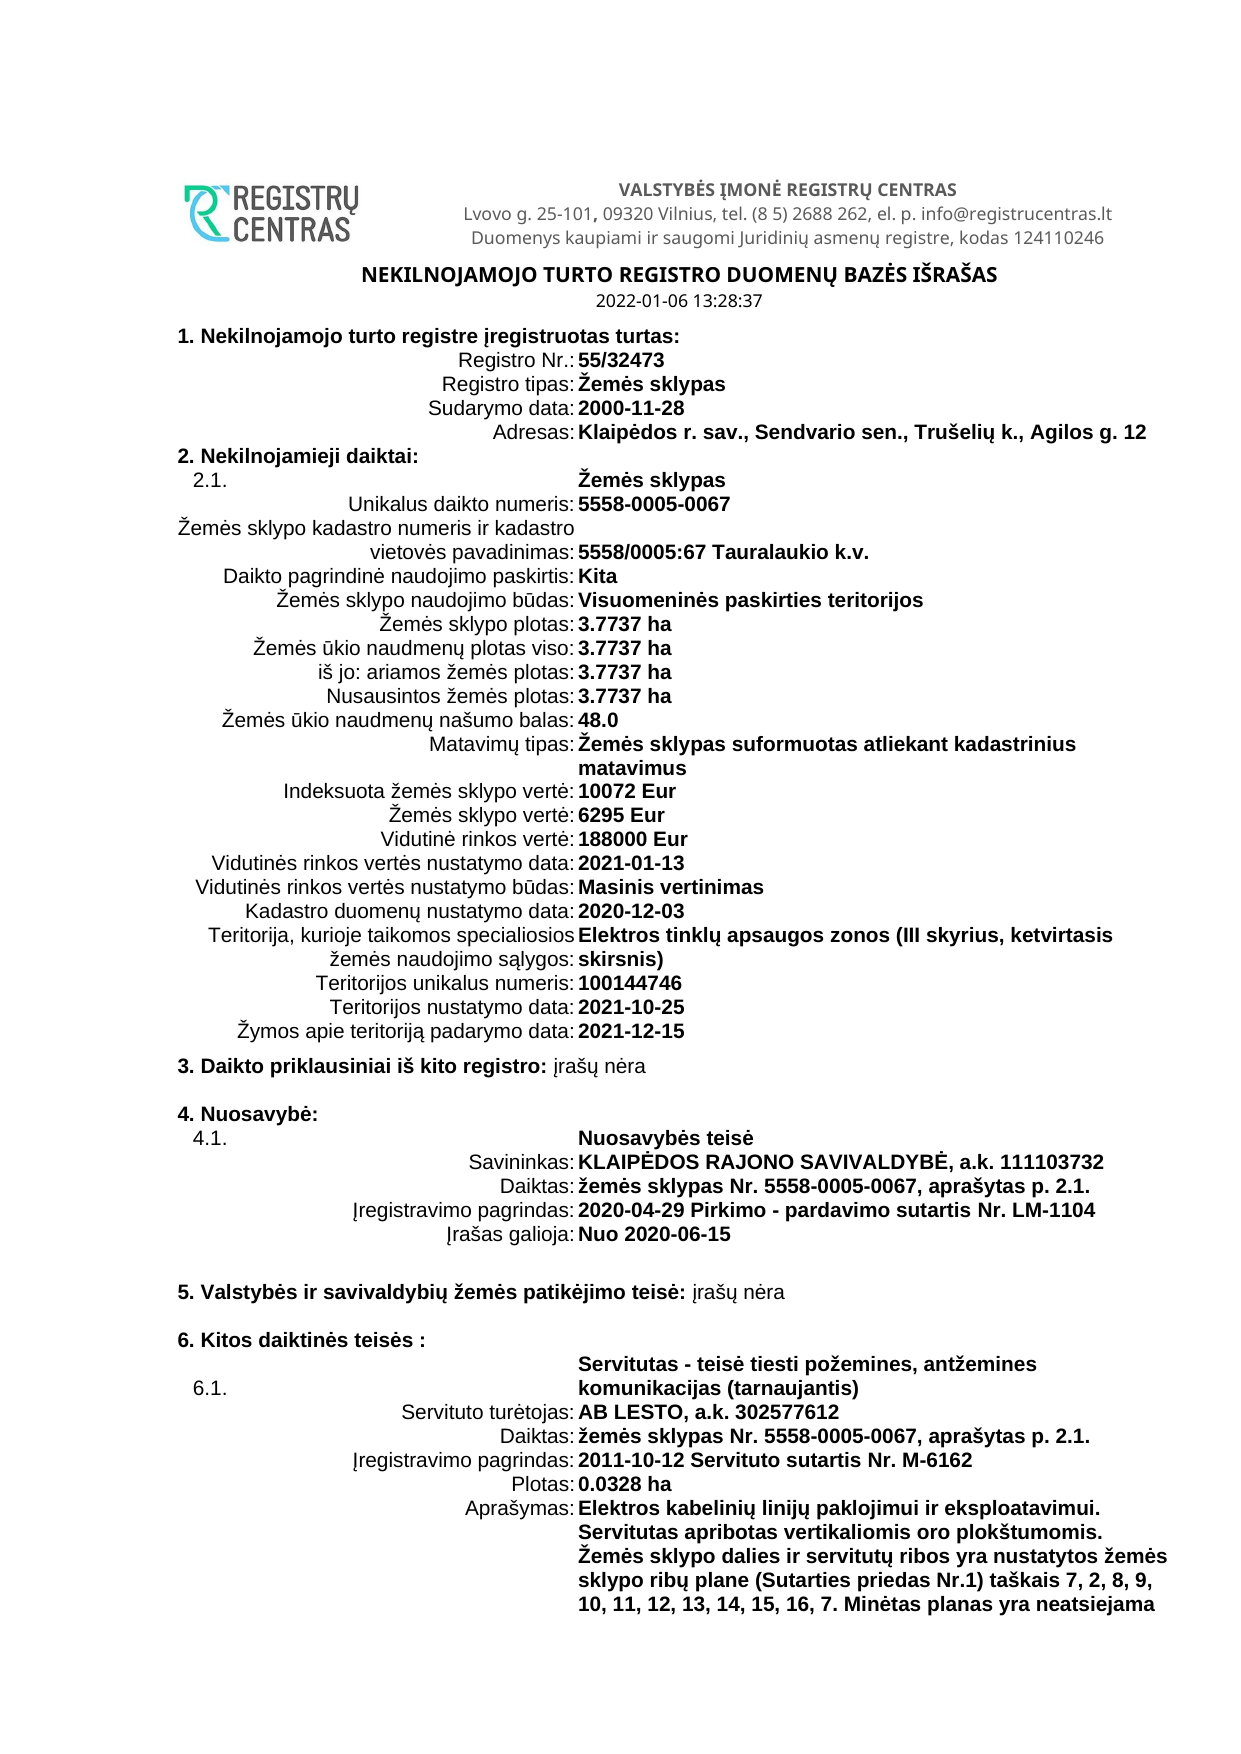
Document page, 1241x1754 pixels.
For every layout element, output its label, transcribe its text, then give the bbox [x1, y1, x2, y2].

table_cell Klaipėdos r. sav., Sendvario sen., Trušelių k., Agilos g. 12 [575, 420, 1171, 444]
table_cell Teritorija, kurioje taikomos specialiosios žemės naudojimo sąlygos: [177, 923, 575, 971]
text NEKILNOJAMOJO TURTO REGISTRO DUOMENŲ BAZĖS IŠRAŠAS [177, 261, 1181, 289]
table_cell Teritorijos nustatymo data: [177, 995, 575, 1019]
table_header [177, 177, 404, 250]
table_cell Įregistravimo pagrindas: [177, 1448, 575, 1472]
table_cell 2011-10-12 Servituto sutartis Nr. M-6162 [575, 1448, 1171, 1472]
table_cell Žemės sklypas suformuotas atliekant kadastrinius matavimus [575, 731, 1171, 779]
table_cell KLAIPĖDOS RAJONO SAVIVALDYBĖ, a.k. 111103732 [575, 1150, 1171, 1173]
table_cell 3.7737 ha [575, 636, 1171, 659]
table_cell Registro tipas: [177, 372, 575, 396]
table_cell Vidutinė rinkos vertė: [177, 827, 575, 851]
table_cell Teritorijos unikalus numeris: [177, 971, 575, 995]
table_cell 2020-12-03 [575, 899, 1171, 923]
table_cell Daiktas: [177, 1174, 575, 1197]
table_header [177, 468, 575, 492]
table_header Žemės sklypas [575, 468, 1171, 492]
table_cell 5558-0005-0067 [575, 492, 1171, 516]
table_cell Kadastro duomenų nustatymo data: [177, 899, 575, 923]
text 5. Valstybės ir savivaldybių žemės patikėjimo teisė: įrašų nėra 6. Kitos daiktinės teisės : [177, 1256, 1181, 1352]
text 1. Nekilnojamojo turto registre įregistruotas turtas: [177, 324, 1181, 348]
table_cell Žemės sklypo vertė: [177, 803, 575, 827]
table_cell 0.0328 ha [575, 1472, 1171, 1496]
table_cell Elektros tinklų apsaugos zonos (III skyrius, ketvirtasis skirsnis) [575, 923, 1171, 971]
table_cell Žemės sklypas [575, 372, 1171, 396]
table_cell žemės sklypas Nr. 5558-0005-0067, aprašytas p. 2.1. [575, 1174, 1171, 1197]
table_cell 3.7737 ha [575, 612, 1171, 636]
table_cell Vidutinės rinkos vertės nustatymo būdas: [177, 875, 575, 899]
table_cell Žemės sklypo kadastro numeris ir kadastro vietovės pavadinimas: [177, 516, 575, 564]
table_cell Matavimų tipas: [177, 731, 575, 779]
table_cell Įrašas galioja: [177, 1221, 575, 1245]
table_cell Žemės ūkio naudmenų plotas viso: [177, 636, 575, 659]
table_cell Įregistravimo pagrindas: [177, 1198, 575, 1221]
table_cell Žemės ūkio naudmenų našumo balas: [177, 708, 575, 731]
table_cell 3.7737 ha [575, 660, 1171, 683]
table_header VALSTYBĖS ĮMONĖ REGISTRŲ CENTRAS Lvovo g. 25-101, 09320 Vilnius, tel. (8 5) 2688 262, el. p. info@registrucentras.lt Duomenys kaupiami ir saugomi Juridinių asmenų registre, kodas 124110246 [404, 177, 1171, 250]
table_cell AB LESTO, a.k. 302577612 [575, 1400, 1171, 1424]
table_cell Vidutinės rinkos vertės nustatymo data: [177, 851, 575, 875]
table_cell 10072 Eur [575, 779, 1171, 803]
table_cell 5558/0005:67 Tauralaukio k.v. [575, 516, 1171, 564]
table_cell 188000 Eur [575, 827, 1171, 851]
table_cell Nusausintos žemės plotas: [177, 684, 575, 707]
table_header Registro Nr.: [177, 348, 575, 372]
table_header Servitutas - teisė tiesti požemines, antžemines komunikacijas (tarnaujantis) [575, 1352, 1171, 1400]
picture [177, 178, 365, 249]
table_cell 3.7737 ha [575, 684, 1171, 707]
table_cell Masinis vertinimas [575, 875, 1171, 899]
table_cell Unikalus daikto numeris: [177, 492, 575, 516]
table_cell 2021-12-15 [575, 1019, 1171, 1043]
table_cell Sudarymo data: [177, 396, 575, 420]
text 3. Daikto priklausiniai iš kito registro: įrašų nėra 4. Nuosavybė: [177, 1054, 1181, 1126]
text 2022-01-06 13:28:37 [177, 289, 1181, 313]
table_cell Servituto turėtojas: [177, 1400, 575, 1424]
table_cell Daikto pagrindinė naudojimo paskirtis: [177, 564, 575, 588]
table_header [177, 1352, 575, 1400]
table_cell 2000-11-28 [575, 396, 1171, 420]
table_cell Žemės sklypo naudojimo būdas: [177, 588, 575, 612]
table_cell žemės sklypas Nr. 5558-0005-0067, aprašytas p. 2.1. [575, 1424, 1171, 1448]
table_cell Adresas: [177, 420, 575, 444]
table_cell Nuo 2020-06-15 [575, 1221, 1171, 1245]
text 2. Nekilnojamieji daiktai: [177, 444, 1181, 468]
table_cell Žemės sklypo plotas: [177, 612, 575, 636]
table_cell Žymos apie teritoriją padarymo data: [177, 1019, 575, 1043]
table_header 55/32473 [575, 348, 1171, 372]
table_cell iš jo: ariamos žemės plotas: [177, 660, 575, 683]
table_cell 2021-01-13 [575, 851, 1171, 875]
table_cell Aprašymas: [177, 1496, 575, 1616]
table_header [177, 1126, 575, 1149]
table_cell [575, 1496, 1171, 1616]
table_cell 100144746 [575, 971, 1171, 995]
table_cell 2021-10-25 [575, 995, 1171, 1019]
table_header Nuosavybės teisė [575, 1126, 1171, 1149]
table_cell Indeksuota žemės sklypo vertė: [177, 779, 575, 803]
table_cell 6295 Eur [575, 803, 1171, 827]
table_cell Savininkas: [177, 1150, 575, 1173]
table_cell Plotas: [177, 1472, 575, 1496]
table_cell Daiktas: [177, 1424, 575, 1448]
table_cell 2020-04-29 Pirkimo - pardavimo sutartis Nr. LM-1104 [575, 1198, 1171, 1221]
table_cell Visuomeninės paskirties teritorijos [575, 588, 1171, 612]
table_cell Kita [575, 564, 1171, 588]
table_cell 48.0 [575, 708, 1171, 731]
